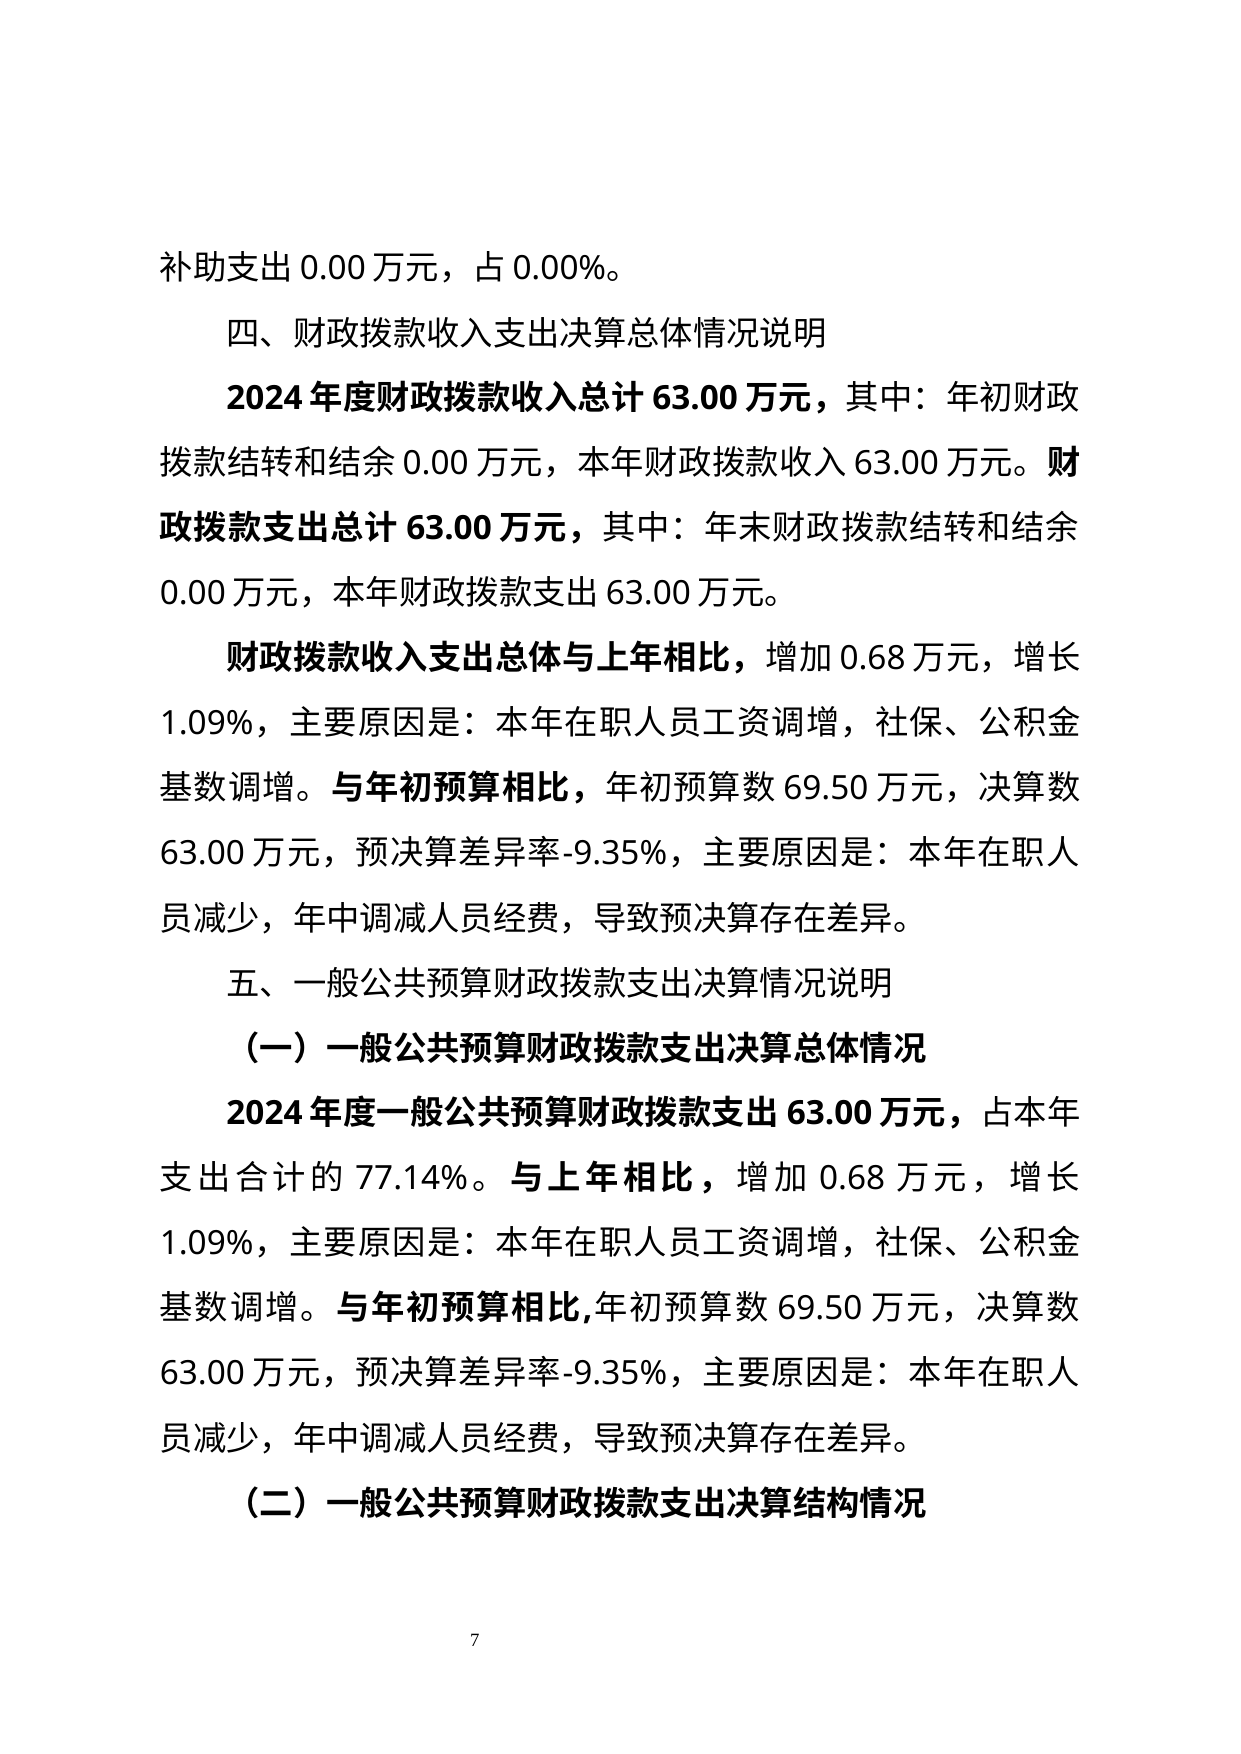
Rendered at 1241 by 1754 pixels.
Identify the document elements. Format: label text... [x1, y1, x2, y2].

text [159, 233, 1081, 298]
text 财政拨款收入支出总体与上年相比，增加0.68万元，增长1.09%，主要原因是：本年在职人员工资调增，社保、公积金基数调增。与年初预算相比，年初预算数69.50万元，决算数63.00万元，预决算差异率-9.35%，主要原因是：本年在职人员减少，年中调减人员经费，导致预决算存在差异。 [159, 623, 1081, 948]
text 五、一般公共预算财政拨款支出决算情况说明 [159, 948, 1081, 1013]
text 2024年度财政拨款收入总计63.00万元，其中：年初财政拨款结转和结余0.00万元，本年财政拨款收入63.00万元。财政拨款支出总计63.00万元，其中：年末财政拨款结转和结余0.00万元，本年财政拨款支出63.00万元。 [159, 363, 1081, 623]
text （一）一般公共预算财政拨款支出决算总体情况 [159, 1013, 1081, 1078]
text 2024年度一般公共预算财政拨款支出63.00万元，占本年支出合计的77.14%。与上年相比，增加0.68万元，增长1.09%，主要原因是：本年在职人员工资调增，社保、公积金基数调增。与年初预算相比,年初预算数69.50万元，决算数63.00万元，预决算差异率-9.35%，主要原因是：本年在职人员减少，年中调减人员经费，导致预决算存在差异。 [159, 1078, 1081, 1468]
text （二）一般公共预算财政拨款支出决算结构情况 [159, 1468, 1081, 1533]
text 四、财政拨款收入支出决算总体情况说明 [159, 298, 1081, 363]
